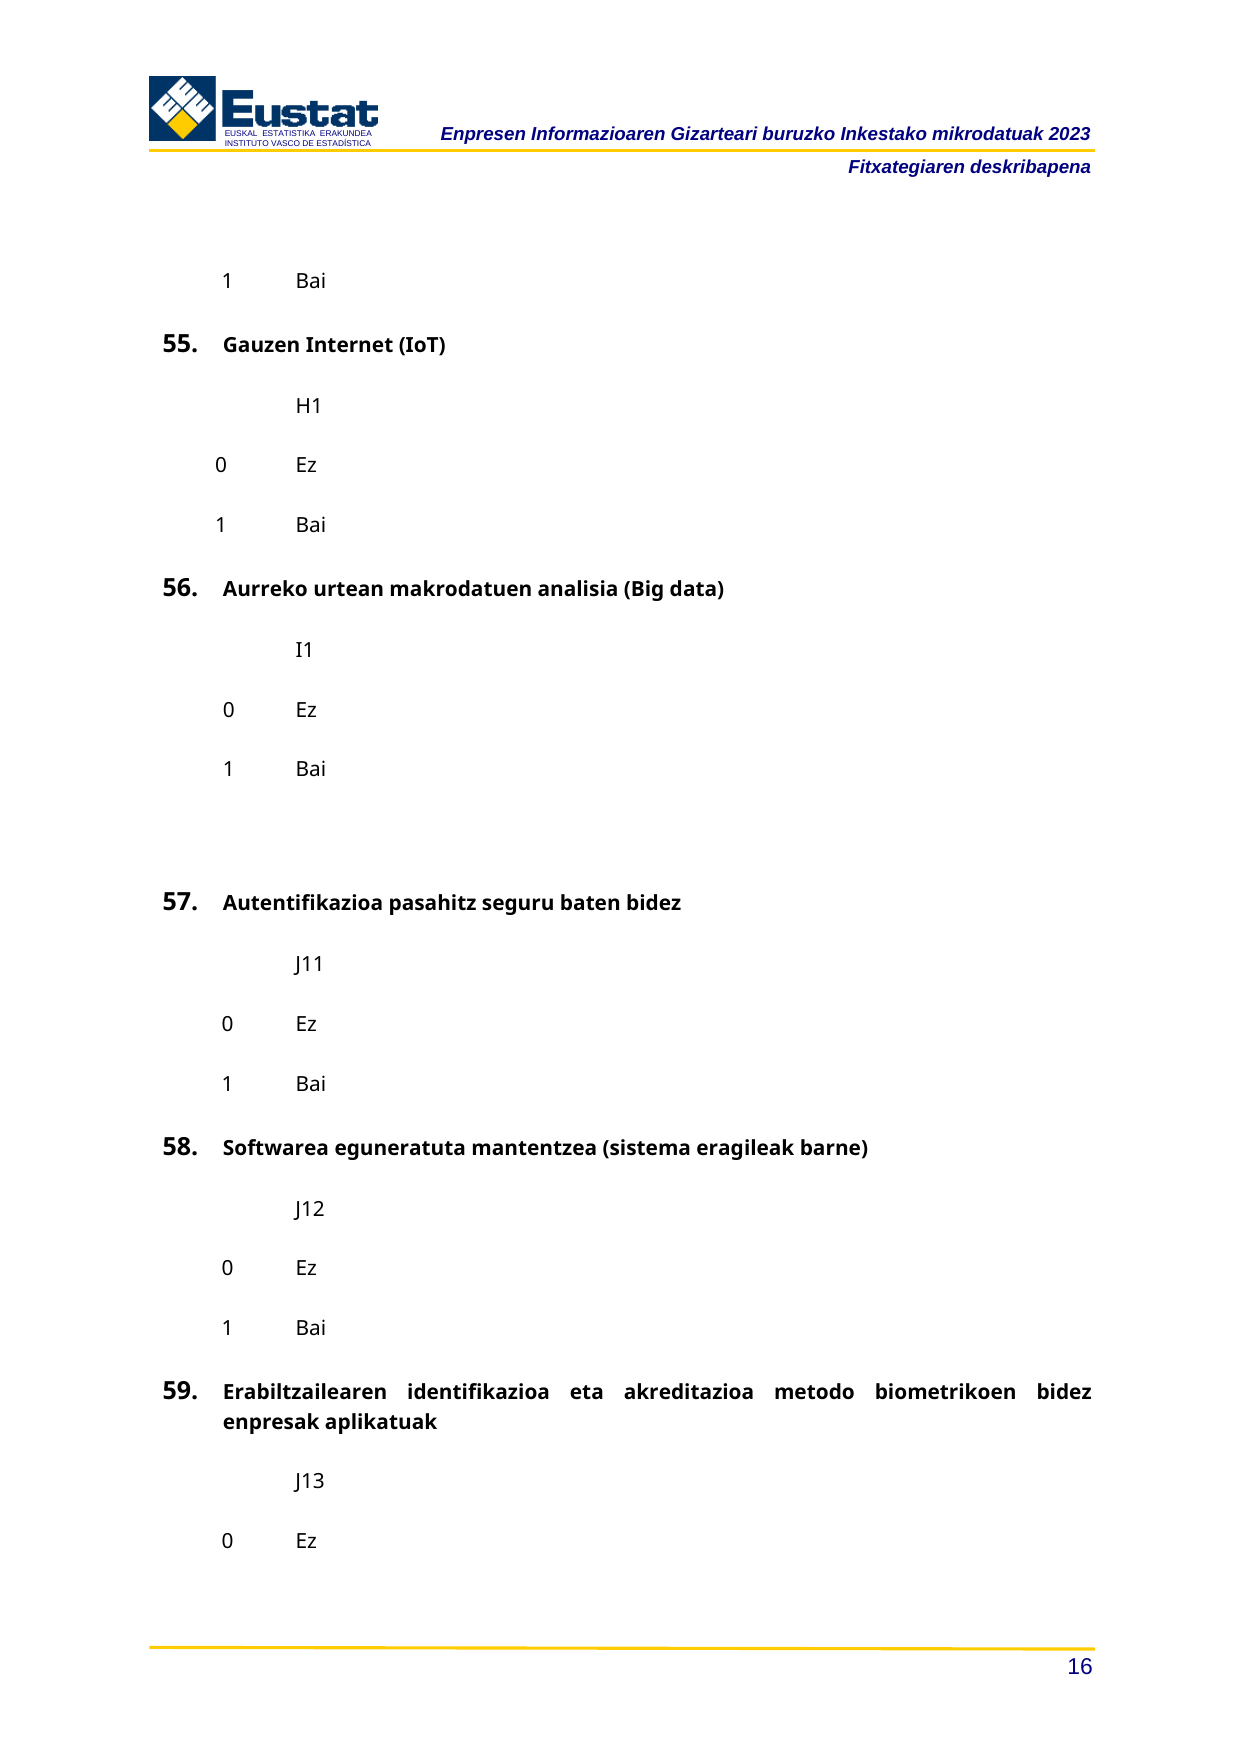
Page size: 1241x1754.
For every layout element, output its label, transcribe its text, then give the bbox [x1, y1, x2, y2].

list Gauzen Internet (IoT) [162, 326, 1092, 359]
list I1 [223, 635, 1092, 664]
list Autentifikazioa pasahitz seguru baten bidez [162, 884, 1092, 918]
list 1 Bai [223, 754, 1092, 783]
list 0 Ez [221, 1009, 1092, 1037]
list Softwarea eguneratuta mantentzea (sistema eragileak barne) [162, 1128, 1092, 1162]
list Aurreko urtean makrodatuen analisia (Big data) [162, 570, 1092, 604]
list 0 Ez [221, 1526, 1092, 1554]
list 1 Bai [148, 1069, 1092, 1097]
list 0 Ez [223, 695, 1092, 723]
list H1 [289, 391, 1092, 419]
list 0 Ez [215, 451, 1092, 479]
list 0 Ez [221, 1253, 1092, 1282]
list Erabiltzailearen identifikazioa eta akreditazioa metodo biometrikoen bidez enpresak aplikatuak [162, 1373, 1092, 1435]
list 1 Bai [148, 266, 1092, 294]
list 1 Bai [215, 510, 1092, 539]
list 1 Bai [148, 1313, 1092, 1341]
list J12 [295, 1194, 1092, 1222]
list J13 [295, 1466, 1092, 1495]
picture [149, 76, 378, 141]
list J11 [295, 949, 1092, 978]
